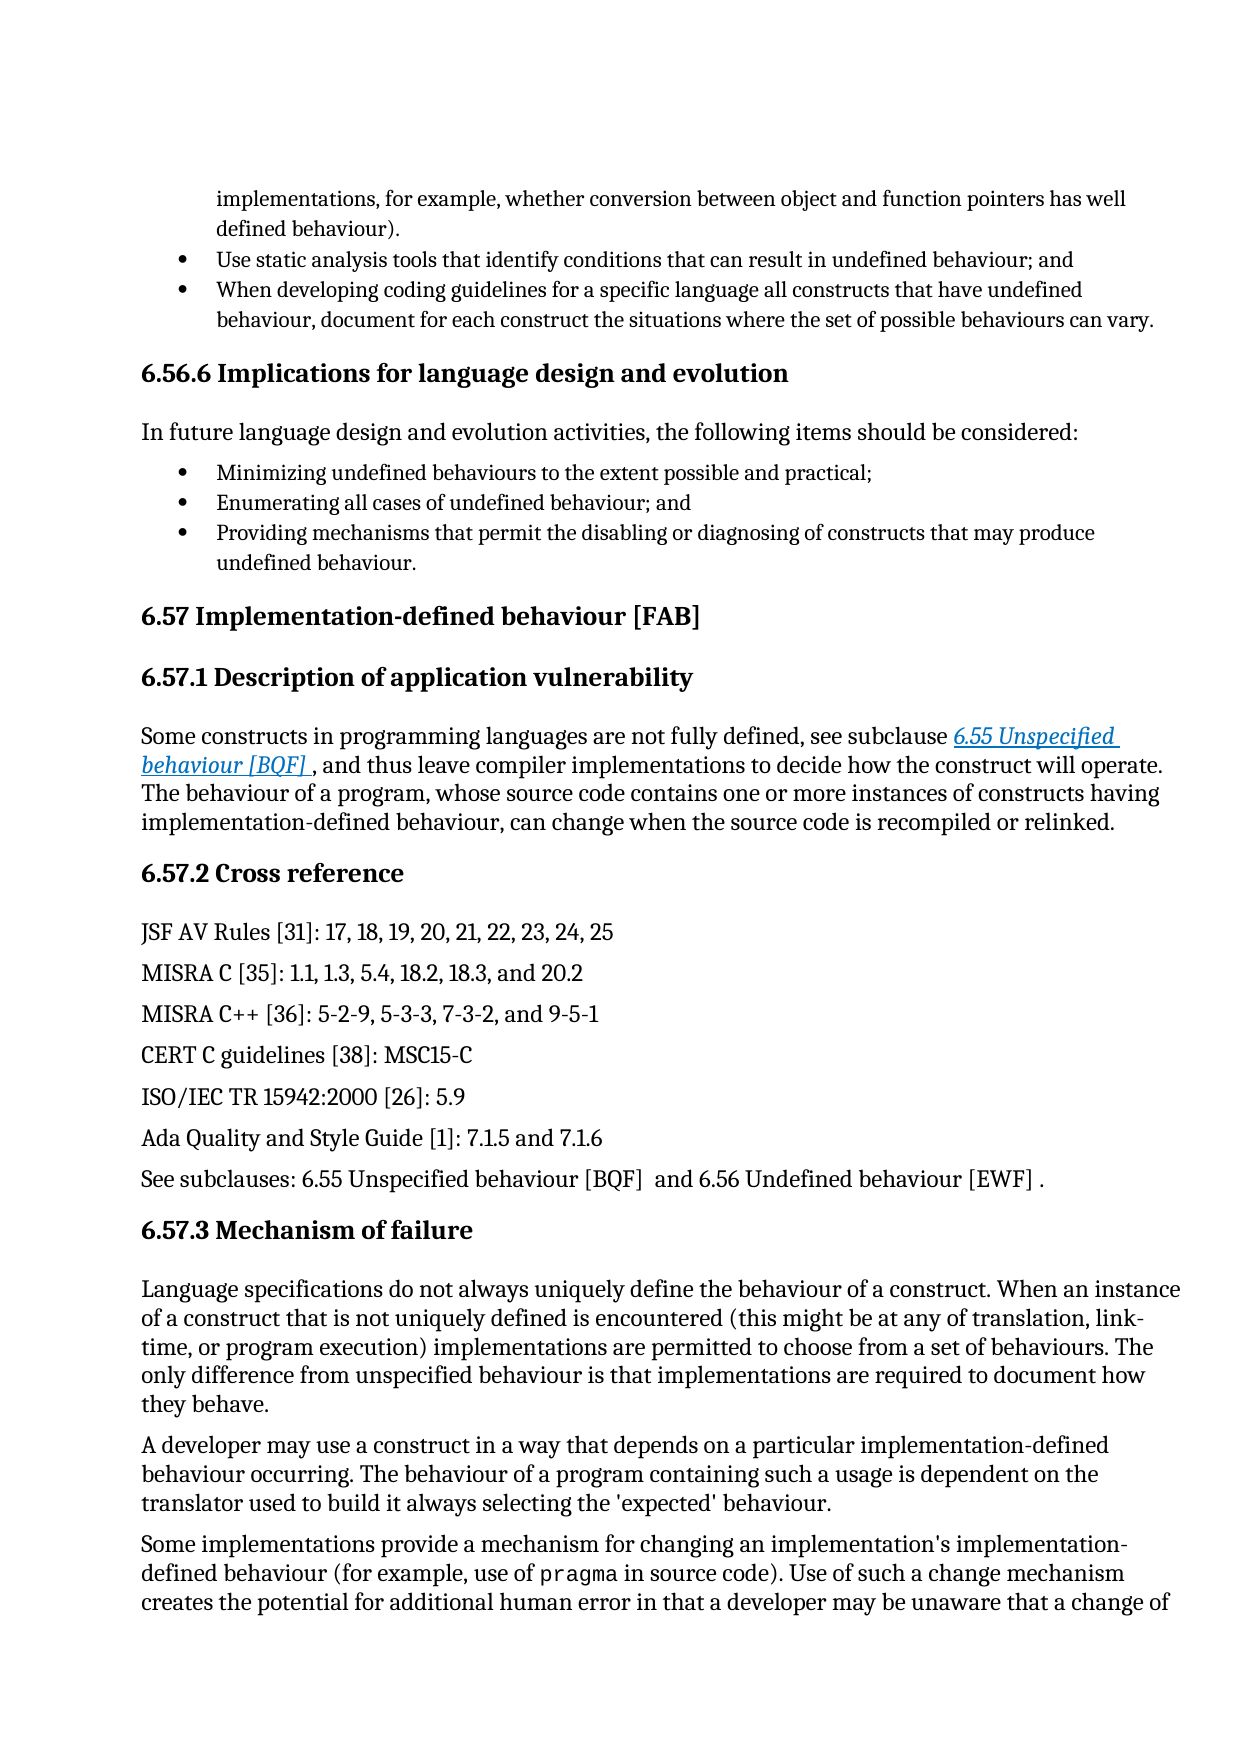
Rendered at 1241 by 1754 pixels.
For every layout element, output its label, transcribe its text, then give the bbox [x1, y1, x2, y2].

text JSF AV Rules [31]: 17, 18, 19, 20, 21, 22, 23, 24, 25 [141, 918, 1182, 946]
subtitle 6.57 Implementation-defined behaviour [FAB] [141, 601, 1182, 632]
text CERT C guidelines [38]: MSC15-C [141, 1041, 1182, 1070]
text MISRA C++ [36]: 5-2-9, 5-3-3, 7-3-2, and 9-5-1 [141, 1000, 1182, 1029]
text ISO/IEC TR 15942:2000 [26]: 5.9 [141, 1083, 1182, 1111]
text A developer may use a construct in a way that depends on a particular implementation-defined behaviour occurring. The behaviour of a program containing such a usage is dependent on the translator used to build it always selecting the 'expected' behaviour. [141, 1431, 1182, 1517]
subtitle 6.57.1 Description of application vulnerability [141, 662, 1182, 693]
text MISRA C [35]: 1.1, 1.3, 5.4, 18.2, 18.3, and 20.2 [141, 959, 1182, 988]
text Ada Quality and Style Guide [1]: 7.1.5 and 7.1.6 [141, 1124, 1182, 1153]
text Language specifications do not always uniquely define the behaviour of a construct. When an instance of a construct that is not uniquely defined is encountered (this might be at any of translation, link-time, or program execution) implementations are permitted to choose from a set of behaviours. The only difference from unspecified behaviour is that implementations are required to document how they behave. [141, 1275, 1182, 1419]
subtitle 6.56.6 Implications for language design and evolution [141, 358, 1182, 389]
text See subclauses: 6.55 Unspecified behaviour [BQF] and 6.56 Undefined behaviour [EWF] . [141, 1165, 1182, 1194]
list Minimizing undefined behaviours to the extent possible and practical; [178, 459, 1182, 486]
list Providing mechanisms that permit the disabling or diagnosing of constructs that may produce undefined behaviour. [178, 520, 1182, 576]
text In future language design and evolution activities, the following items should be considered: [141, 418, 1182, 447]
subtitle 6.57.3 Mechanism of failure [141, 1215, 1182, 1246]
subtitle 6.57.2 Cross reference [141, 858, 1182, 889]
list Use static analysis tools that identify conditions that can result in undefined behaviour; and [178, 246, 1182, 273]
list When developing coding guidelines for a specific language all constructs that have undefined behaviour, document for each construct the situations where the set of possible behaviours can vary. [178, 277, 1182, 333]
text Some constructs in programming languages are not fully defined, see subclause 6.55 Unspecified behaviour [BQF], and thus leave compiler implementations to decide how the construct will operate. The behaviour of a program, whose source code contains one or more instances of constructs having implementation-defined behaviour, can change when the source code is recompiled or relinked. [141, 722, 1182, 837]
list Enumerating all cases of undefined behaviour; and [178, 489, 1182, 516]
